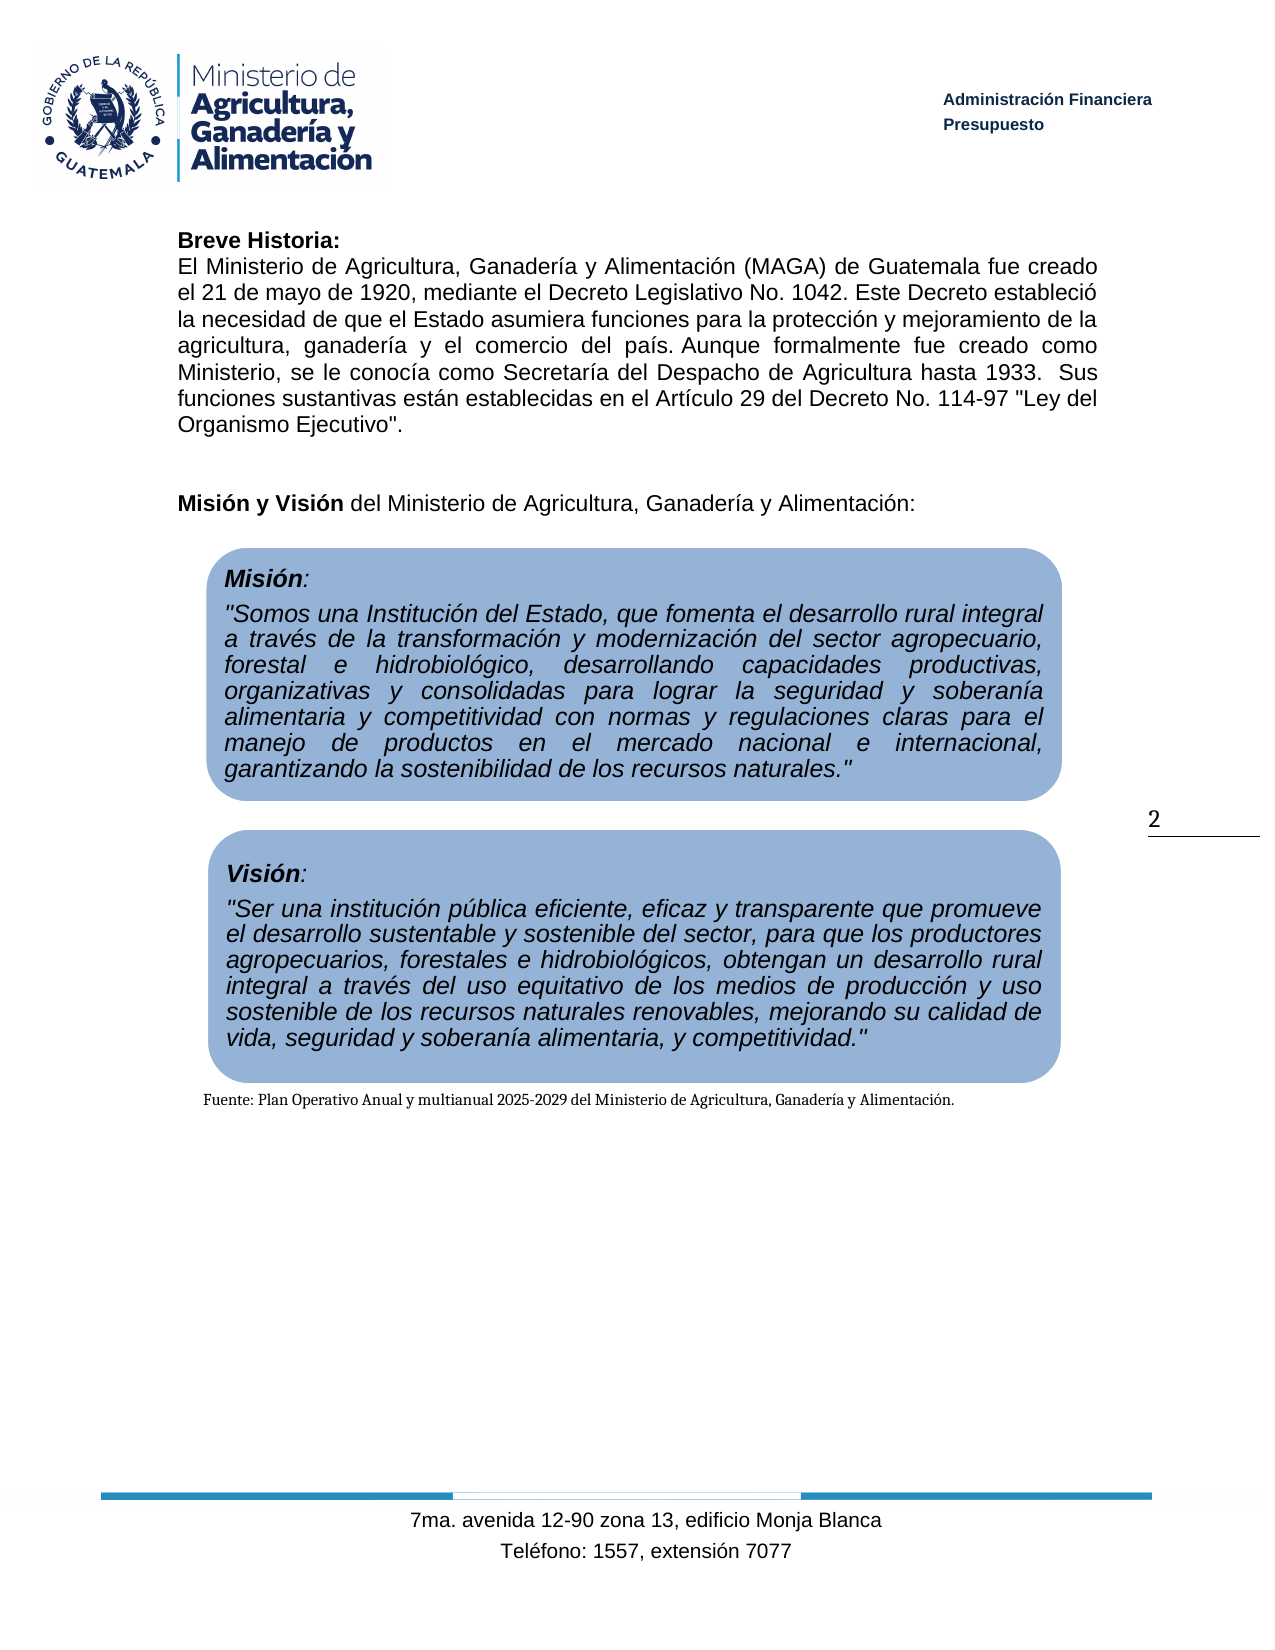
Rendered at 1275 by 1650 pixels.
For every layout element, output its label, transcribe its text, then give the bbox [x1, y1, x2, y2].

text Misión y Visión del Ministerio de Agricultura, Ganadería y Alimentación: [177, 490, 1098, 517]
text Breve Historia: [177, 227, 1098, 253]
text El Ministerio de Agricultura, Ganadería y Alimentación (MAGA) de Guatemala fue creado el 21 de mayo de 1920, mediante el Decreto Legislativo No. 1042. Este Decreto estableció la necesidad de que el Estado asumiera funciones para la protección y mejoramiento de la agricultura, ganadería y el comercio del país. Aunque formalmente fue creado como Ministerio, se le conocía como Secretaría del Despacho de Agricultura hasta 1933. Sus funciones sustantivas están establecidas en el Artículo 29 del Decreto No. 114-97 "Ley del Organismo Ejecutivo". [177, 253, 1098, 437]
picture [32, 46, 386, 192]
picture [0, 1483, 1264, 1509]
text Fuente: Plan Operativo Anual y multianual 2025-2029 del Ministerio de Agricultura, Ganadería y Alimentación. [177, 1090, 1098, 1109]
